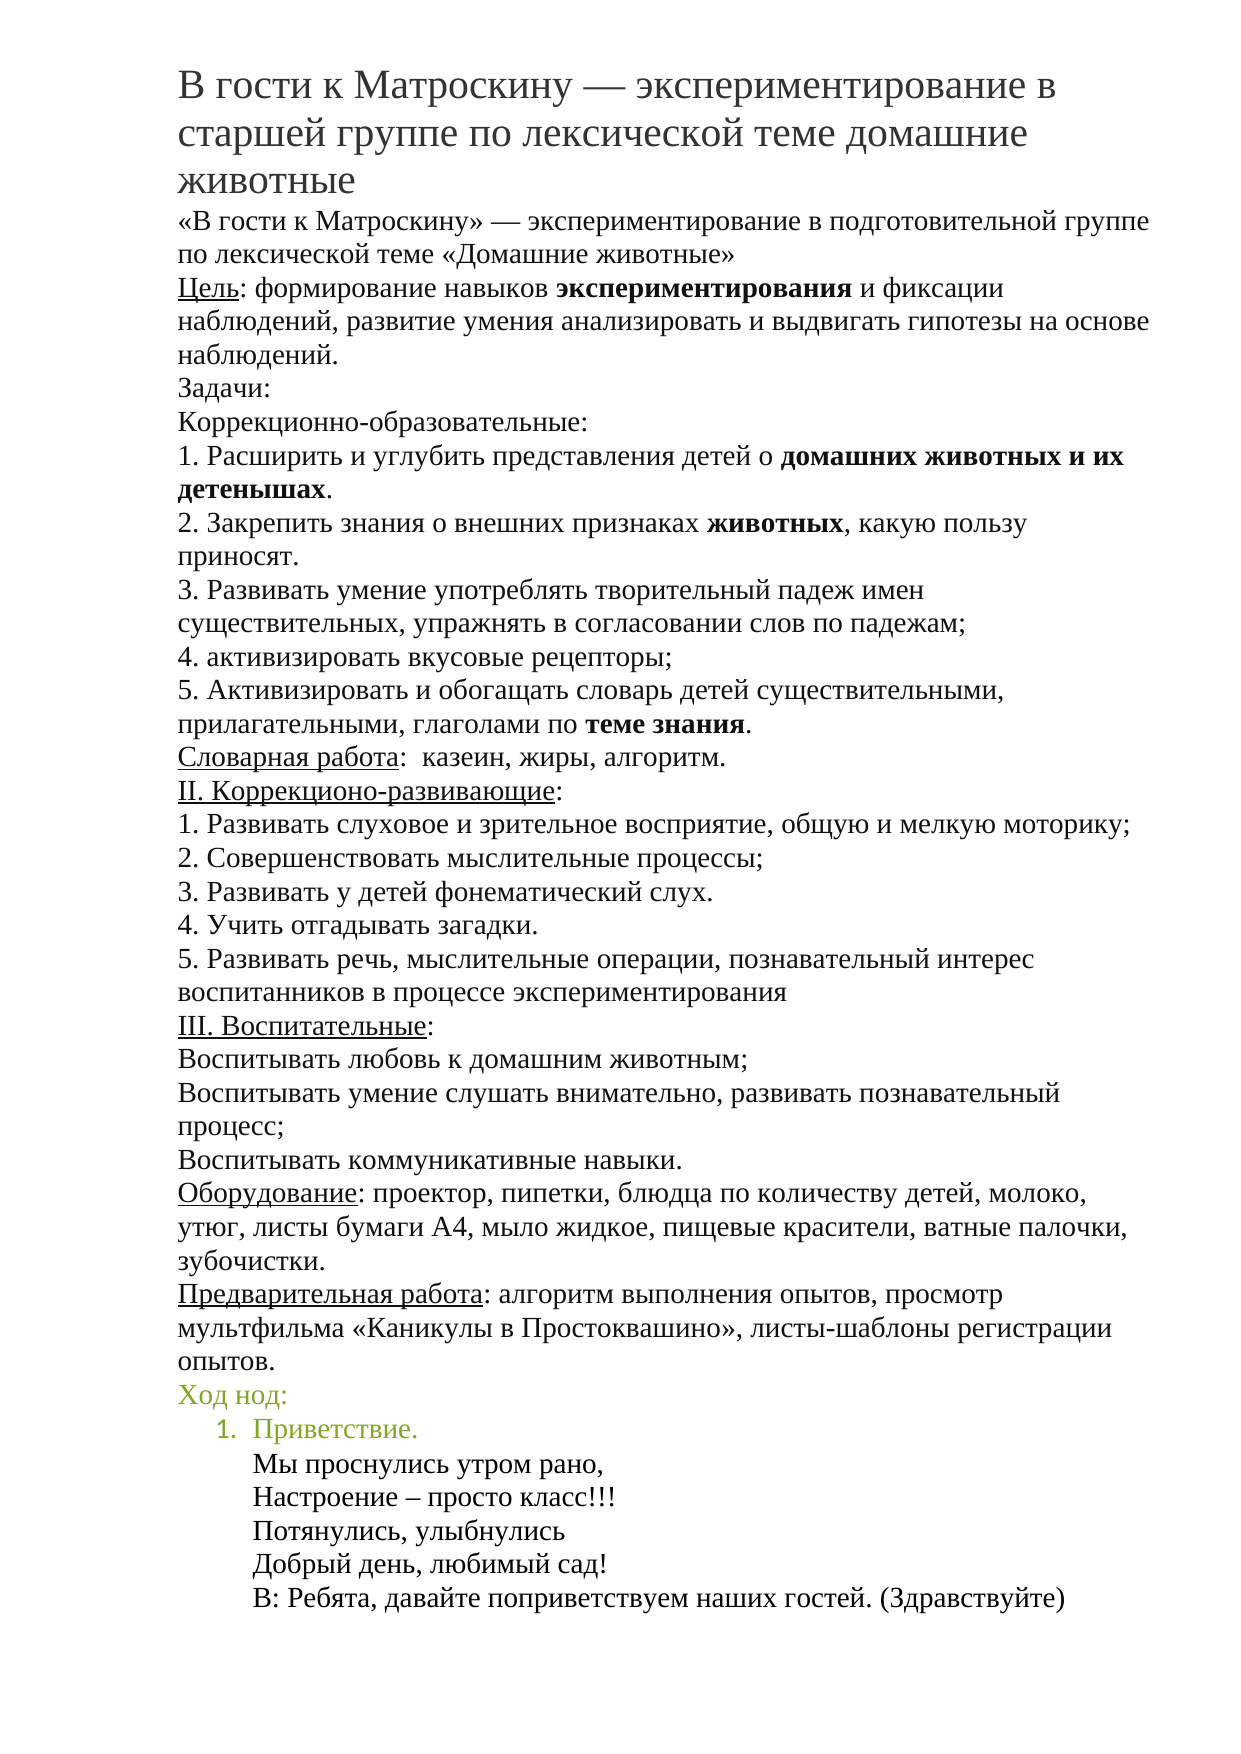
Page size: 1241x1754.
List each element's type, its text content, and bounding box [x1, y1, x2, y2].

text Оборудование: проектор, пипетки, блюдца по количеству детей, молоко, утюг, листы бумаги А4, мыло жидкое, пищевые красители, ватные палочки, зубочистки. [177, 1176, 1152, 1276]
text Потянулись, улыбнулись [252, 1513, 1152, 1547]
text Воспитывать коммуникативные навыки. [177, 1142, 1152, 1176]
text 2. Совершенствовать мыслительные процессы; [177, 840, 1152, 874]
text Мы проснулись утром рано, [252, 1446, 1152, 1479]
text Коррекционно-образовательные: [177, 404, 1152, 438]
text 4. активизировать вкусовые рецепторы; [177, 639, 1152, 672]
text Ход нод: [177, 1377, 1152, 1410]
text Цель: формирование навыков экспериментирования и фиксации наблюдений, развитие умения анализировать и выдвигать гипотезы на основе наблюдений. [177, 270, 1152, 371]
text 5. Активизировать и обогащать словарь детей существительными, прилагательными, глаголами по теме знания. [177, 672, 1152, 739]
text 2. Закрепить знания о внешних признаках животных, какую пользу приносят. [177, 505, 1152, 572]
text Словарная работа: казеин, жиры, алгоритм. [177, 739, 1152, 773]
text Воспитывать умение слушать внимательно, развивать познавательный процесс; [177, 1075, 1152, 1142]
text 3. Развивать умение употреблять творительный падеж имен существительных, упражнять в согласовании слов по падежам; [177, 572, 1152, 639]
text 1. Развивать слуховое и зрительное восприятие, общую и мелкую моторику; [177, 807, 1152, 840]
text 3. Развивать у детей фонематический слух. [177, 874, 1152, 907]
text 1. Расширить и углубить представления детей о домашних животных и их детенышах. [177, 438, 1152, 505]
text В: Ребята, давайте поприветствуем наших гостей. (Здравствуйте) [252, 1580, 1152, 1614]
text 5. Развивать речь, мыслительные операции, познавательный интерес воспитанников в процессе экспериментирования [177, 941, 1152, 1008]
text Воспитывать любовь к домашним животным; [177, 1041, 1152, 1075]
text В гости к Матроскину — экспериментирование в старшей группе по лексической теме домашние животные «В гости к Матроскину» — экспериментирование в подготовительной группе по лексической теме «Домашние животные» [177, 59, 1152, 270]
text III. Воспитательные: [177, 1008, 1152, 1041]
text 4. Учить отгадывать загадки. [177, 907, 1152, 941]
text Предварительная работа: алгоритм выполнения опытов, просмотр мультфильма «Каникулы в Простоквашино», листы-шаблоны регистрации опытов. [177, 1276, 1152, 1377]
text Настроение – просто класс!!! [252, 1479, 1152, 1513]
text Добрый день, любимый сад! [252, 1547, 1152, 1580]
text Задачи: [177, 371, 1152, 404]
text II. Коррекционо-развивающие: [177, 773, 1152, 807]
list Приветствие. [215, 1410, 1152, 1446]
